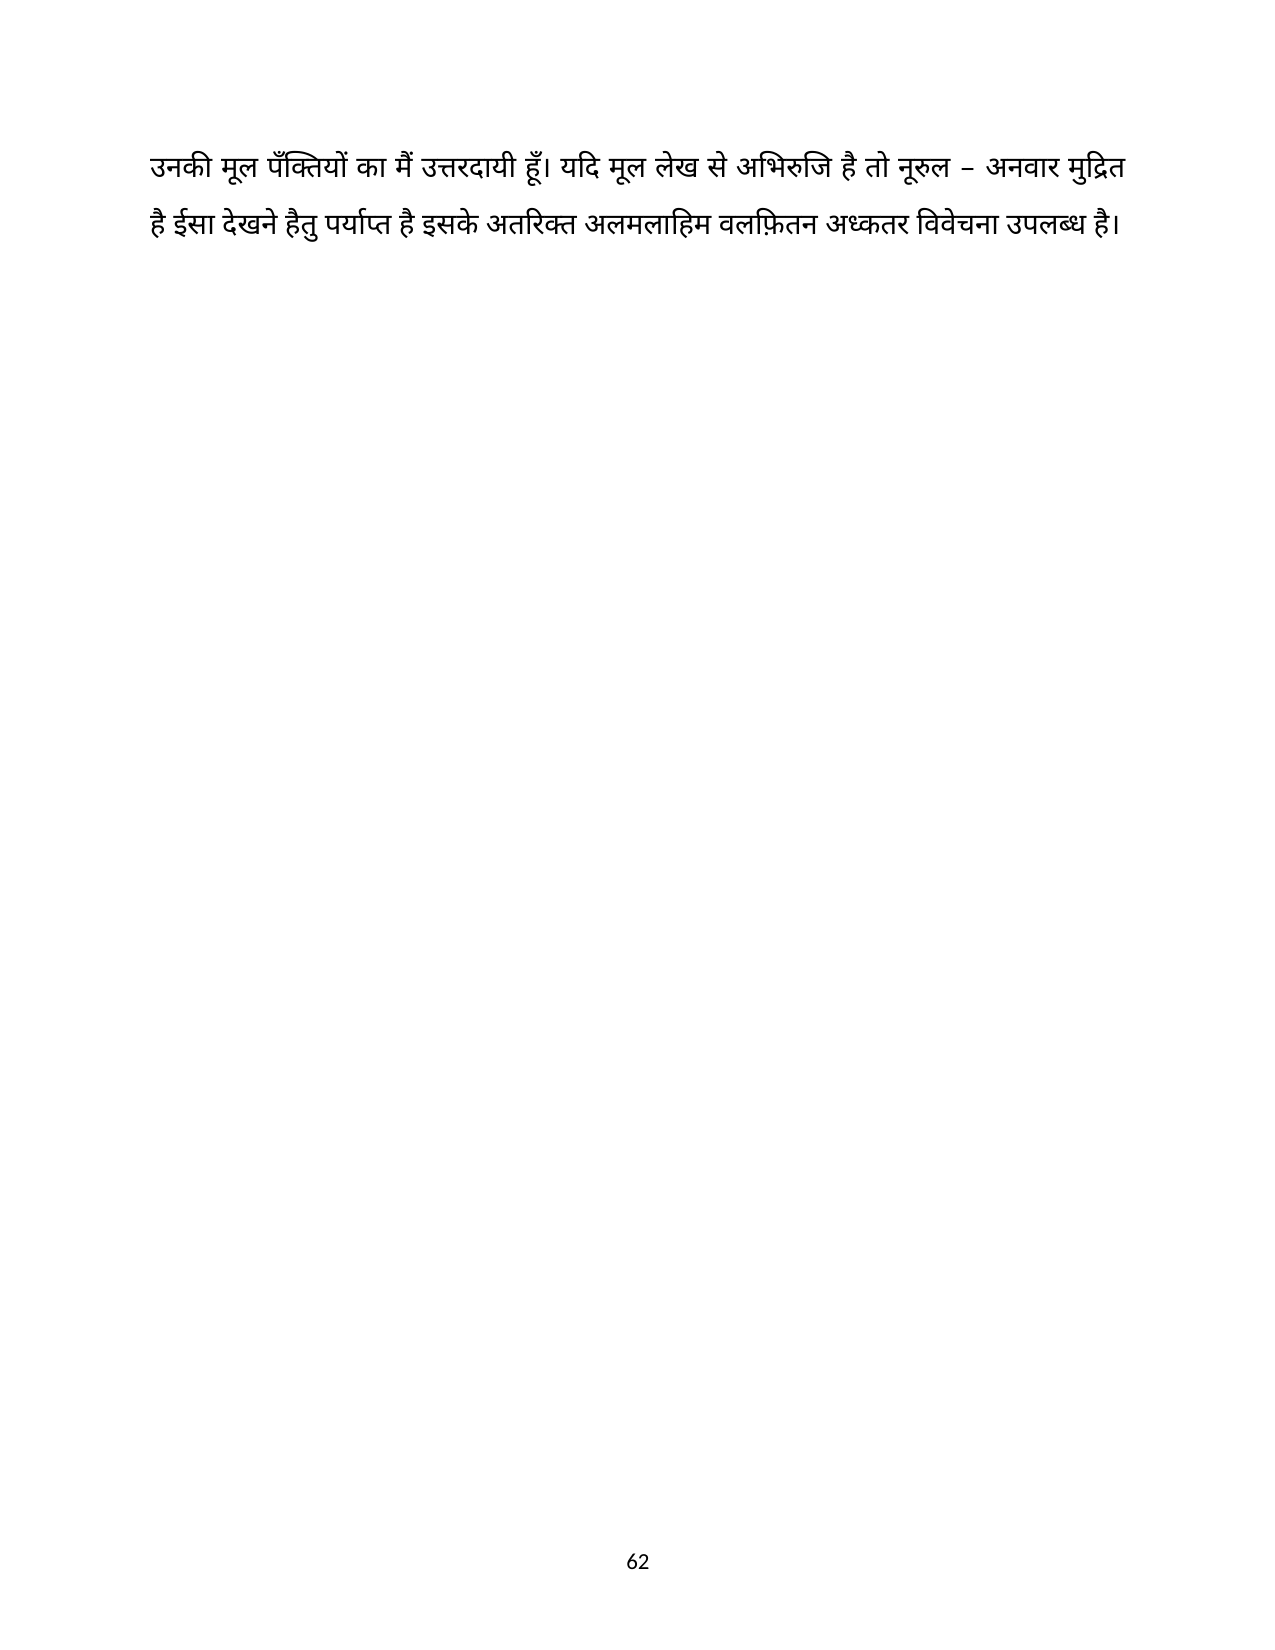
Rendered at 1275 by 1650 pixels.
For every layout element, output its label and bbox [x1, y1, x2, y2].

text [150, 150, 1125, 246]
